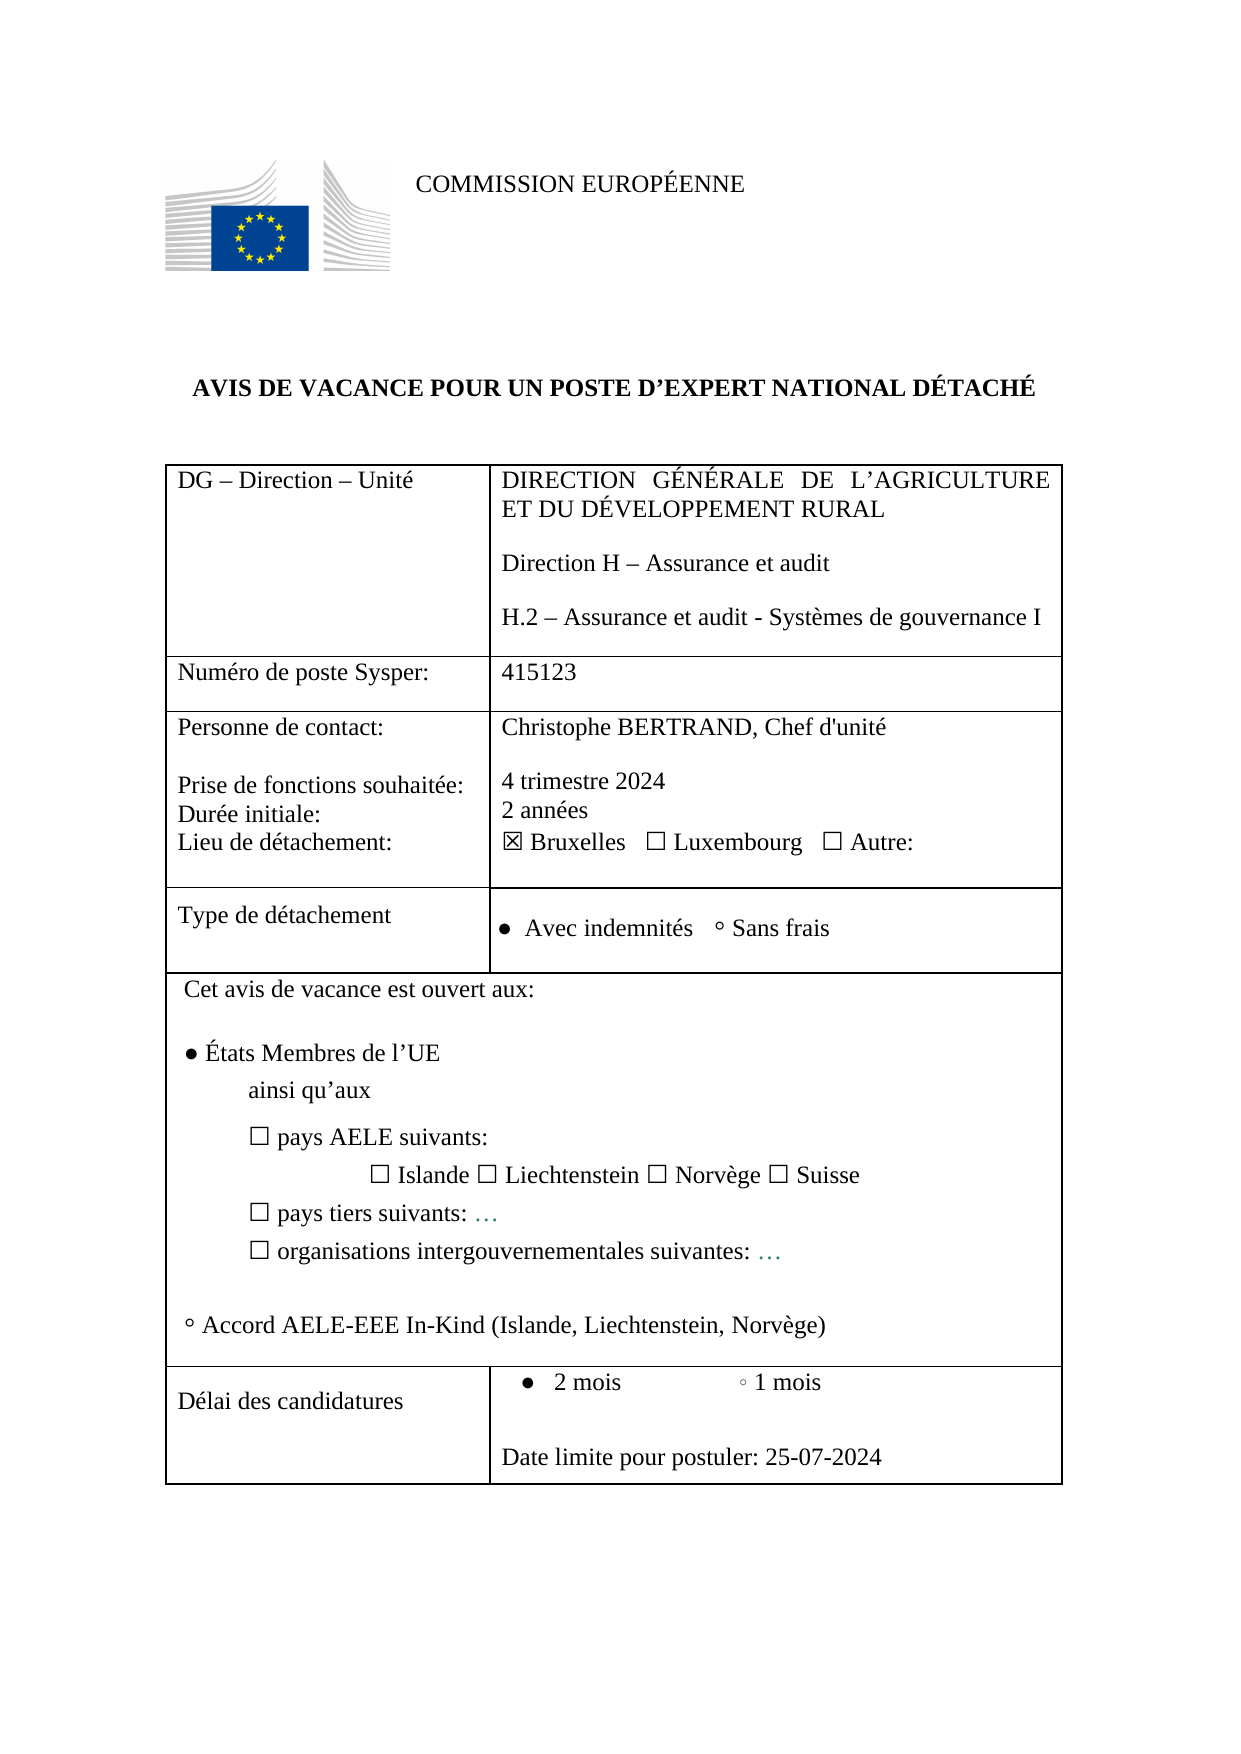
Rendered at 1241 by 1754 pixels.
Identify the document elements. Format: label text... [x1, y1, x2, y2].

table_header DG – Direction – Unité [167, 466, 489, 656]
table_cell Délai des candidatures [167, 1367, 489, 1483]
table_cell [491, 889, 1061, 972]
table_cell Cet avis de vacance est ouvert aux: ● États Membres de l’UE ainsi qu’aux ☐ pays AELE suivants: ☐ Islande ☐ Liechtenstein ☐ Norvège ☐ Suisse ☐ pays tiers suivants: … ☐ organisations intergouvernementales suivantes: … ◦ Accord AELE-EEE In-Kind (Islande, Liechtenstein, Norvège) [167, 974, 1061, 1366]
picture [165, 160, 391, 271]
table_cell Personne de contact: Prise de fonctions souhaitée: Durée initiale: Lieu de détachement: [167, 712, 489, 886]
table_cell Numéro de poste Sysper: [167, 657, 489, 711]
table_cell ● 2 mois ◦ 1 mois Date limite pour postuler: 25-07-2024 [491, 1367, 1061, 1483]
table_cell trimestre années Bruxelles Luxembourg Autre: [491, 712, 1061, 886]
table_cell Type de détachement [167, 888, 489, 972]
